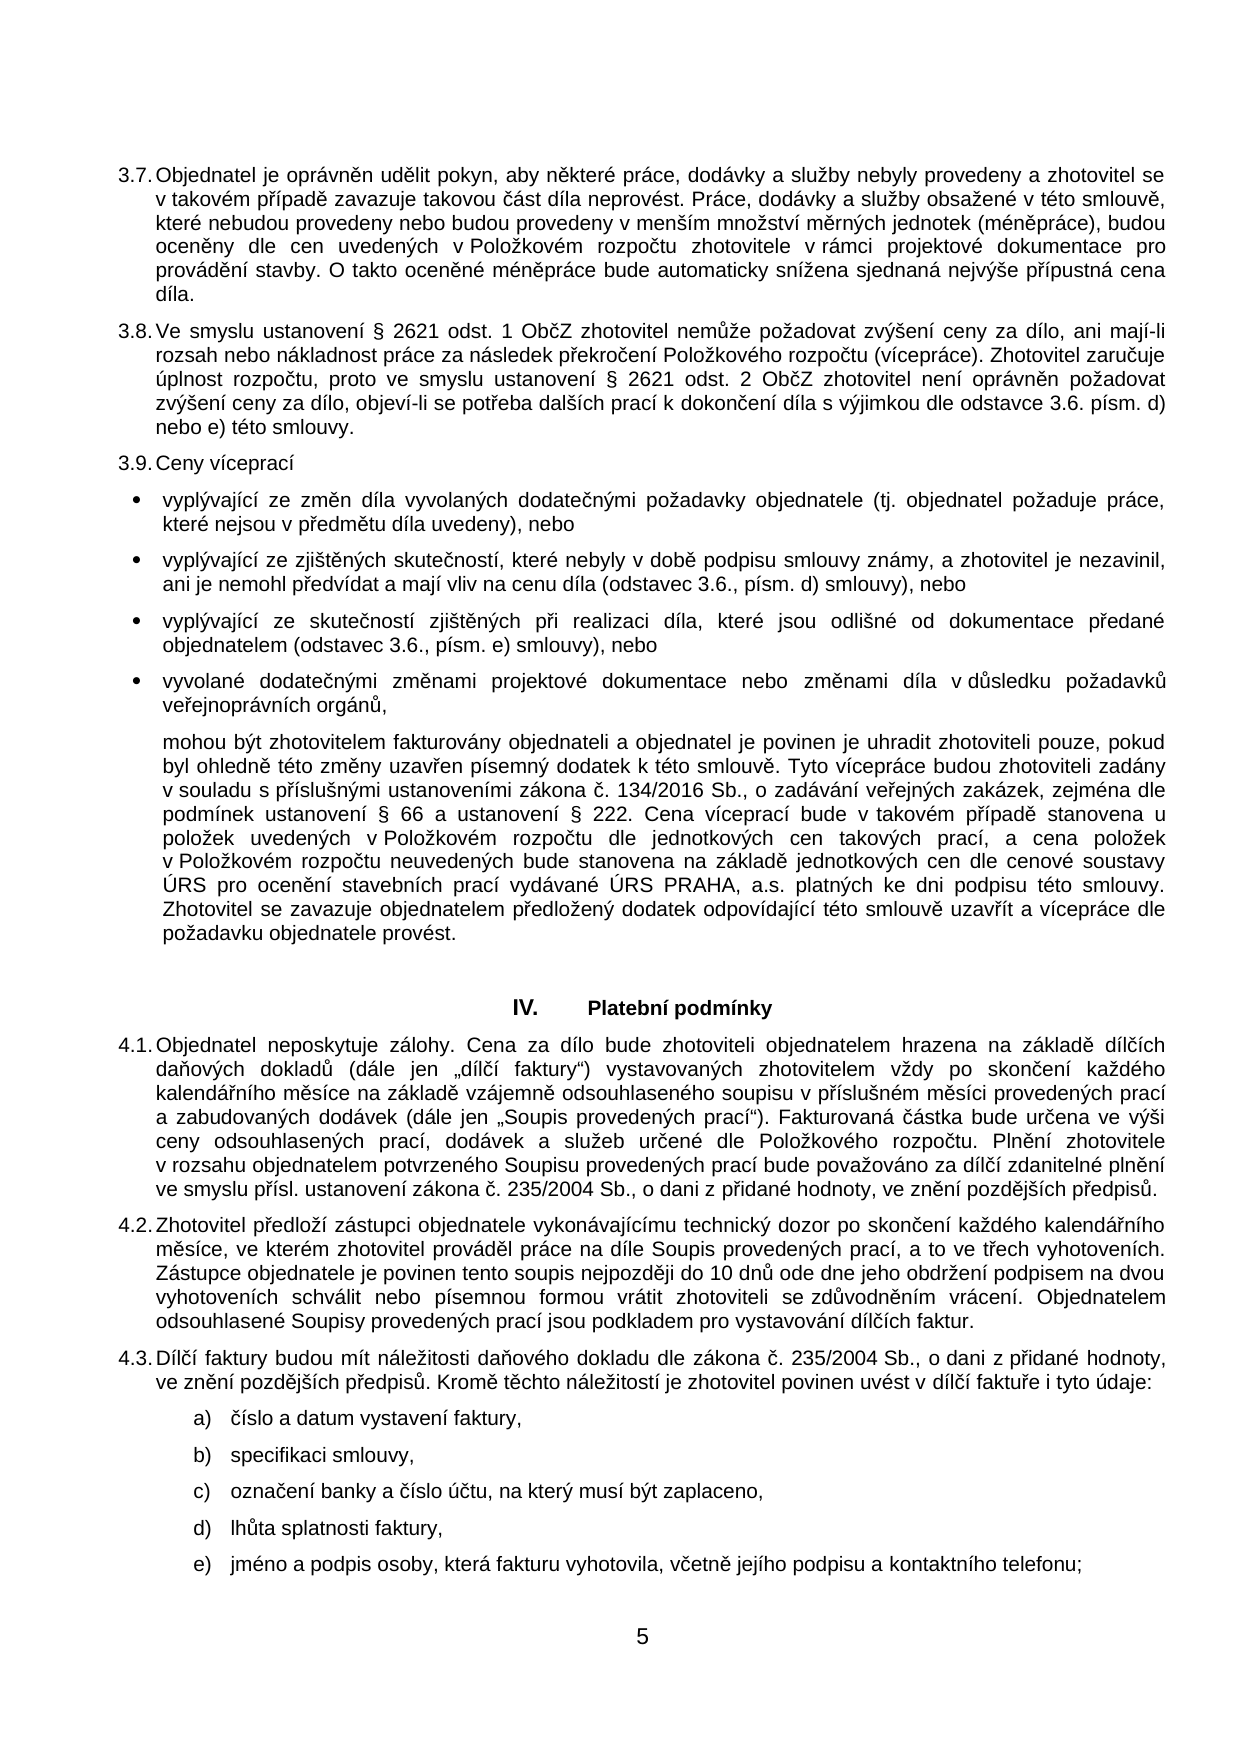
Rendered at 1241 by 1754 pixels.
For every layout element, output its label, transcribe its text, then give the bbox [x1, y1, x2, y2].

list Dílčí faktury budou mít náležitosti daňového dokladu dle zákona č. 235/2004 Sb., o dani z přidané hodnoty, ve znění pozdějších předpisů. Kromě těchto náležitostí je zhotovitel povinen uvést v dílčí faktuře i tyto údaje: [118, 1346, 1167, 1393]
list číslo a datum vystavení faktury, [193, 1406, 1167, 1430]
list vyvolané dodatečnými změnami projektové dokumentace nebo změnami díla v důsledku požadavků veřejnoprávních orgánů, [133, 669, 1167, 717]
list Zhotovitel předloží zástupci objednatele vykonávajícímu technický dozor po skončení každého kalendářního měsíce, ve kterém zhotovitel prováděl práce na díle Soupis provedených prací, a to ve třech vyhotoveních. Zástupce objednatele je povinen tento soupis nejpozději do 10 dnů ode dne jeho obdržení podpisem na dvou vyhotoveních schválit nebo písemnou formou vrátit zhotoviteli se zdůvodněním vrácení. Objednatelem odsouhlasené Soupisy provedených prací jsou podkladem pro vystavování dílčích faktur. [118, 1213, 1167, 1333]
subtitle Platební podmínky [118, 994, 1167, 1021]
list jméno a podpis osoby, která fakturu vyhotovila, včetně jejího podpisu a kontaktního telefonu; [193, 1552, 1167, 1576]
list vyplývající ze změn díla vyvolaných dodatečnými požadavky objednatele (tj. objednatel požaduje práce, které nejsou v předmětu díla uvedeny), nebo [133, 487, 1167, 536]
text mohou být zhotovitelem fakturovány objednateli a objednatel je povinen je uhradit zhotoviteli pouze, pokud byl ohledně této změny uzavřen písemný dodatek k této smlouvě. Tyto vícepráce budou zhotoviteli zadány v souladu s příslušnými ustanoveními zákona č. 134/2016 Sb., o zadávání veřejných zakázek, zejména dle podmínek ustanovení § 66 a ustanovení § 222. Cena víceprací bude v takovém případě stanovena u položek uvedených v Položkovém rozpočtu dle jednotkových cen takových prací, a cena položek v Položkovém rozpočtu neuvedených bude stanovena na základě jednotkových cen dle cenové soustavy ÚRS pro ocenění stavebních prací vydávané ÚRS PRAHA, a.s. platných ke dni podpisu této smlouvy. Zhotovitel se zavazuje objednatelem předložený dodatek odpovídající této smlouvě uzavřít a vícepráce dle požadavku objednatele provést. [162, 729, 1167, 945]
list Ceny víceprací [118, 451, 1167, 475]
list specifikaci smlouvy, [193, 1442, 1167, 1466]
list vyplývající ze skutečností zjištěných při realizaci díla, které jsou odlišné od dokumentace předané objednatelem (odstavec 3.6., písm. e) smlouvy), nebo [133, 608, 1167, 657]
list lhůta splatnosti faktury, [193, 1515, 1167, 1539]
list Ve smyslu ustanovení § 2621 odst. 1 ObčZ zhotovitel nemůže požadovat zvýšení ceny za dílo, ani mají-li rozsah nebo nákladnost práce za následek překročení Položkového rozpočtu (vícepráce). Zhotovitel zaručuje úplnost rozpočtu, proto ve smyslu ustanovení § 2621 odst. 2 ObčZ zhotovitel není oprávněn požadovat zvýšení ceny za dílo, objeví-li se potřeba dalších prací k dokončení díla s výjimkou dle odstavce 3.6. písm. d) nebo e) této smlouvy. [118, 319, 1167, 438]
list označení banky a číslo účtu, na který musí být zaplaceno, [193, 1479, 1167, 1503]
list vyplývající ze zjištěných skutečností, které nebyly v době podpisu smlouvy známy, a zhotovitel je nezavinil, ani je nemohl předvídat a mají vliv na cenu díla (odstavec 3.6., písm. d) smlouvy), nebo [133, 548, 1167, 596]
list Objednatel neposkytuje zálohy. Cena za dílo bude zhotoviteli objednatelem hrazena na základě dílčích daňových dokladů (dále jen „dílčí faktury“) vystavovaných zhotovitelem vždy po skončení každého kalendářního měsíce na základě vzájemně odsouhlaseného soupisu v příslušném měsíci provedených prací a zabudovaných dodávek (dále jen „Soupis provedených prací“). Fakturovaná částka bude určena ve výši ceny odsouhlasených prací, dodávek a služeb určené dle Položkového rozpočtu. Plnění zhotovitele v rozsahu objednatelem potvrzeného Soupisu provedených prací bude považováno za dílčí zdanitelné plnění ve smyslu přísl. ustanovení zákona č. 235/2004 Sb., o dani z přidané hodnoty, ve znění pozdějších předpisů. [118, 1033, 1167, 1201]
list Objednatel je oprávněn udělit pokyn, aby některé práce, dodávky a služby nebyly provedeny a zhotovitel se v takovém případě zavazuje takovou část díla neprovést. Práce, dodávky a služby obsažené v této smlouvě, které nebudou provedeny nebo budou provedeny v menším množství měrných jednotek (méněpráce), budou oceněny dle cen uvedených v Položkovém rozpočtu zhotovitele v rámci projektové dokumentace pro provádění stavby. O takto oceněné méněpráce bude automaticky snížena sjednaná nejvýše přípustná cena díla. [118, 162, 1167, 306]
